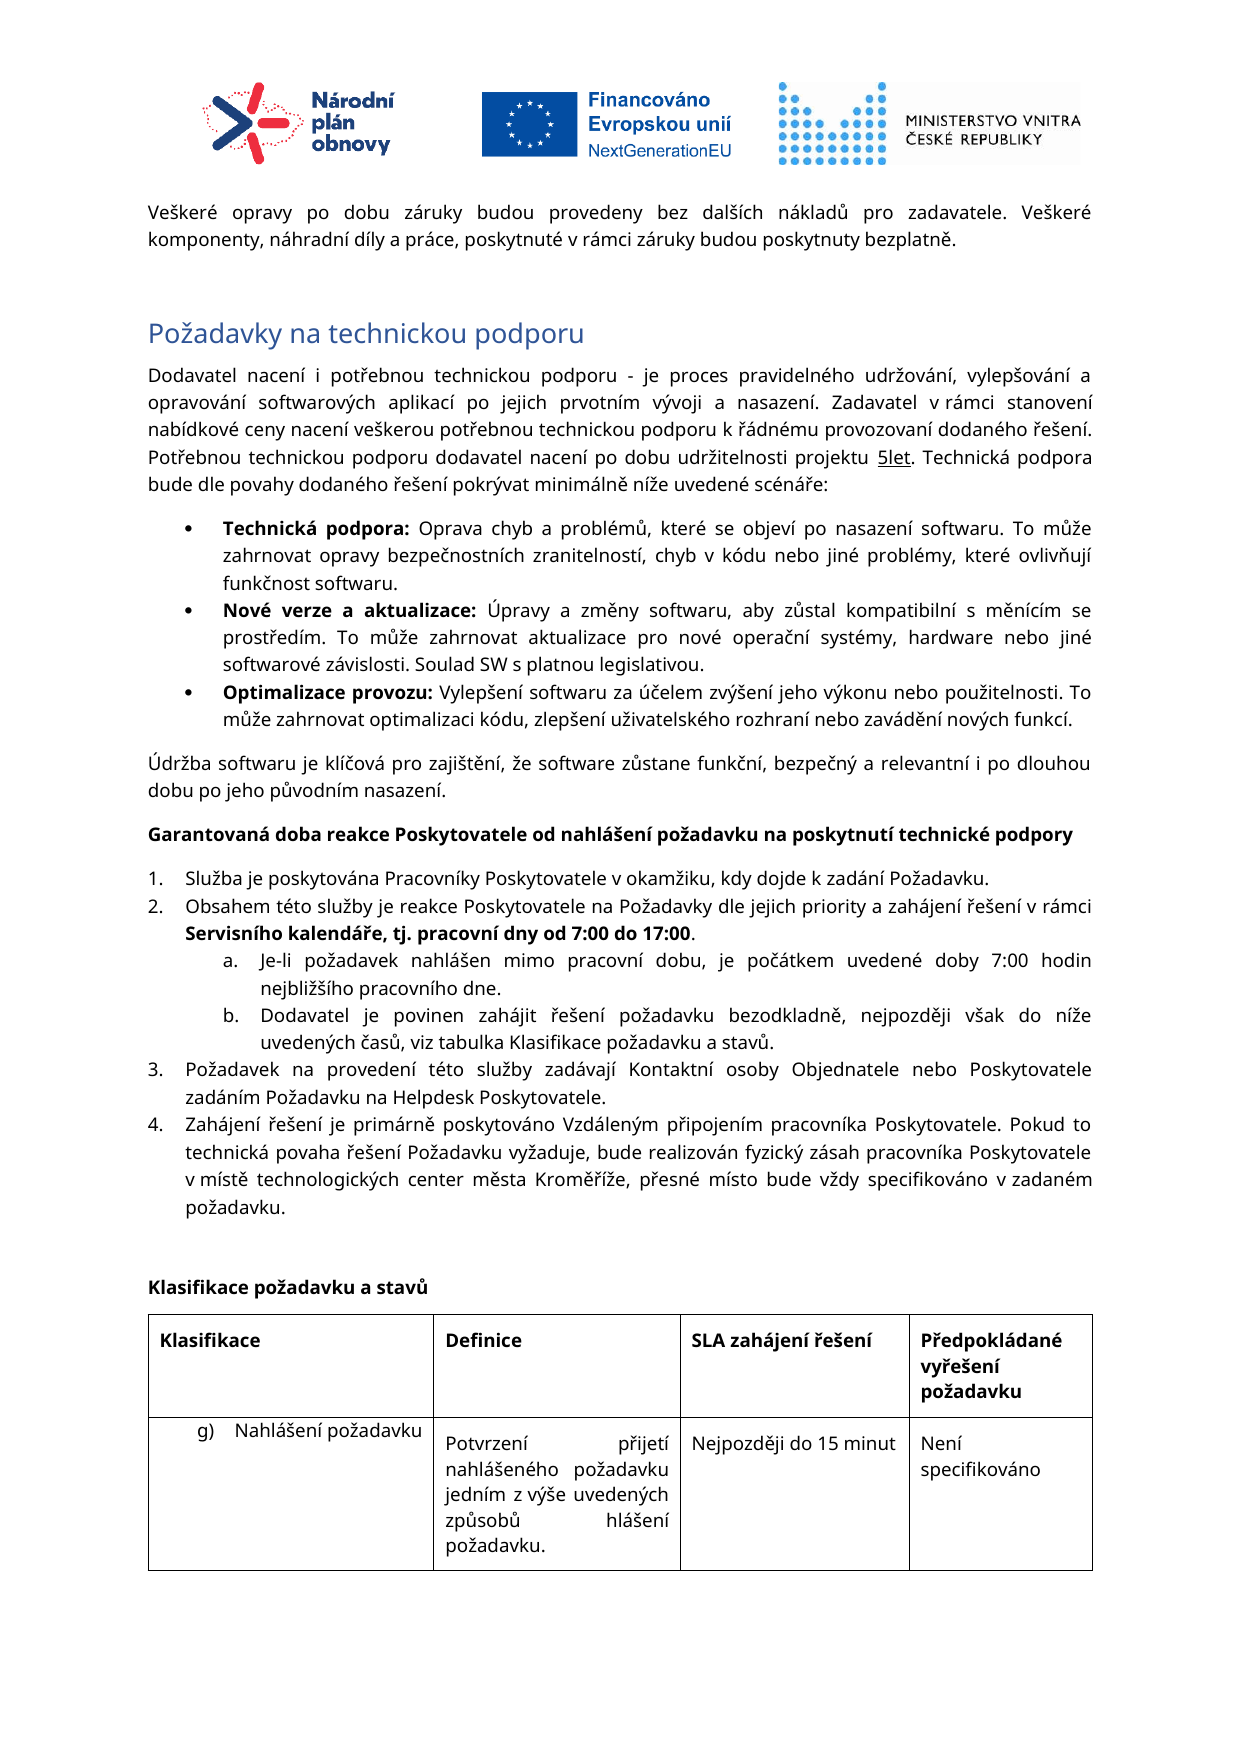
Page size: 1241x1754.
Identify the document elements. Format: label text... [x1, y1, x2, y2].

text Údržba softwaru je klíčová pro zajištění, že software zůstane funkční, bezpečný a relevantní i po dlouhou dobu po jeho původním nasazení. [148, 750, 1093, 803]
text Veškeré opravy po dobu záruky budou provedeny bez dalších nákladů pro zadavatele. Veškeré komponenty, náhradní díly a práce, poskytnuté v rámci záruky budou poskytnuty bezplatně. [148, 199, 1093, 252]
picture [190, 73, 412, 174]
list Optimalizace provozu: Vylepšení softwaru za účelem zvýšení jeho výkonu nebo použitelnosti. To může zahrnovat optimalizaci kódu, zlepšení uživatelského rozhraní nebo zavádění nových funkcí. [185, 679, 1093, 732]
table_header Klasifikace [149, 1315, 433, 1417]
table_header Definice [434, 1315, 680, 1417]
list Požadavek na provedení této služby zadávají Kontaktní osoby Objednatele nebo Poskytovatele zadáním Požadavku na Helpdesk Poskytovatele. [148, 1057, 1093, 1110]
picture [473, 86, 748, 161]
table_cell Nejpozději do 15 minut [681, 1418, 909, 1570]
list Služba je poskytována Pracovníky Poskytovatele v okamžiku, kdy dojde k zadání Požadavku. [148, 865, 1093, 891]
table_cell Potvrzení přijetí nahlášeného požadavku jedním z výše uvedených způsobů hlášení požadavku. [434, 1418, 680, 1570]
list Nové verze a aktualizace: Úpravy a změny softwaru, aby zůstal kompatibilní s měnícím se prostředím. To může zahrnovat aktualizace pro nové operační systémy, hardware nebo jiné softwarové závislosti. Soulad SW s platnou legislativou. [185, 597, 1093, 677]
table_cell Není specifikováno [910, 1418, 1092, 1570]
text Dodavatel nacení i potřebnou technickou podporu - je proces pravidelného udržování, vylepšování a opravování softwarových aplikací po jejich prvotním vývoji a nasazení. Zadavatel v rámci stanovení nabídkové ceny nacení veškerou potřebnou technickou podporu k řádnému provozovaní dodaného řešení. Potřebnou technickou podporu dodavatel nacení po dobu udržitelnosti projektu 5let. Technická podpora bude dle povahy dodaného řešení pokrývat minimálně níže uvedené scénáře: [148, 362, 1093, 497]
picture [778, 82, 1081, 165]
text Klasifikace požadavku a stavů [148, 1274, 1093, 1300]
list Technická podpora: Oprava chyb a problémů, které se objeví po nasazení softwaru. To může zahrnovat opravy bezpečnostních zranitelností, chyb v kódu nebo jiné problémy, které ovlivňují funkčnost softwaru. [185, 515, 1093, 595]
table_header SLA zahájení řešení [681, 1315, 909, 1417]
list Dodavatel je povinen zahájit řešení požadavku bezodkladně, nejpozději však do níže uvedených časů, viz tabulka Klasifikace požadavku a stavů. [223, 1002, 1093, 1055]
subtitle Požadavky na technickou podporu [148, 314, 1093, 351]
list Zahájení řešení je primárně poskytováno Vzdáleným připojením pracovníka Poskytovatele. Pokud to technická povaha řešení Požadavku vyžaduje, bude realizován fyzický zásah pracovníka Poskytovatele v místě technologických center města Kroměříže, přesné místo bude vždy specifikováno v zadaném požadavku. [148, 1112, 1093, 1220]
list Obsahem této služby je reakce Poskytovatele na Požadavky dle jejich priority a zahájení řešení v rámci Servisního kalendáře, tj. pracovní dny od 7:00 do 17:00. [148, 893, 1093, 946]
table_header Předpokládané vyřešení požadavku [910, 1315, 1092, 1417]
text Garantovaná doba reakce Poskytovatele od nahlášení požadavku na poskytnutí technické podpory [148, 821, 1093, 847]
list Je-li požadavek nahlášen mimo pracovní dobu, je počátkem uvedené doby 7:00 hodin nejbližšího pracovního dne. [223, 947, 1093, 1000]
table_cell Nahlášení požadavku [149, 1418, 433, 1570]
